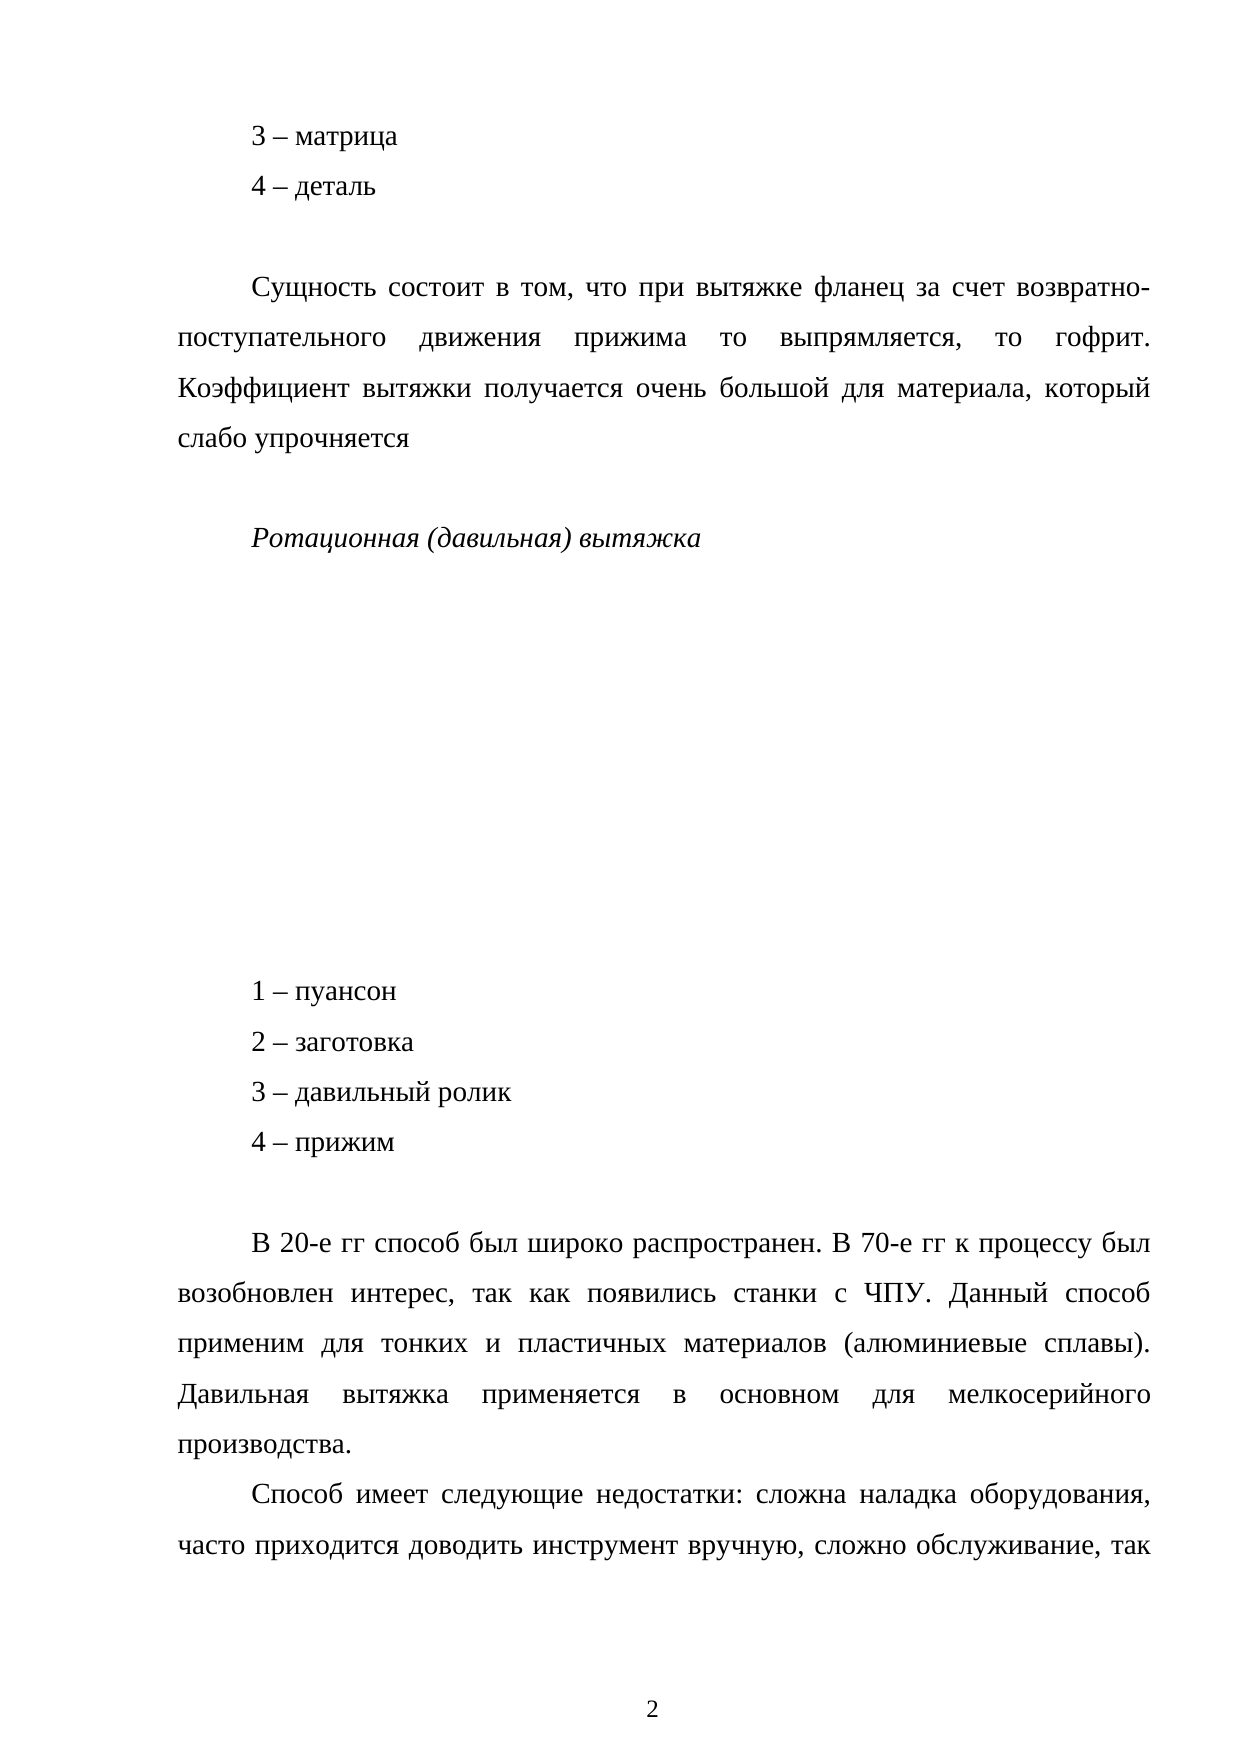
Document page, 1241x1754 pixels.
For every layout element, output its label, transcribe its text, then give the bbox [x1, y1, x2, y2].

text Сущность состоит в том, что при вытяжке фланец за счет возвратно-поступательного движения прижима то выпрямляется, то гофрит. Коэффициент вытяжки получается очень большой для материала, который слабо упрочняется [177, 269, 1152, 453]
text 3 – матрица [177, 118, 1152, 152]
text Ротационная (давильная) вытяжка [177, 521, 1152, 554]
text 3 – давильный ролик [177, 1074, 1152, 1108]
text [177, 1477, 1152, 1560]
text 4 – прижим [177, 1124, 1152, 1158]
text 2 – заготовка [177, 1024, 1152, 1057]
text 4 – деталь [177, 168, 1152, 202]
text 1 – пуансон [177, 973, 1152, 1007]
text В 20-е гг способ был широко распространен. В 70-е гг к процессу был возобновлен интерес, так как появились станки с ЧПУ. Данный способ применим для тонких и пластичных материалов (алюминиевые сплавы). Давильная вытяжка применяется в основном для мелкосерийного производства. [177, 1225, 1152, 1460]
